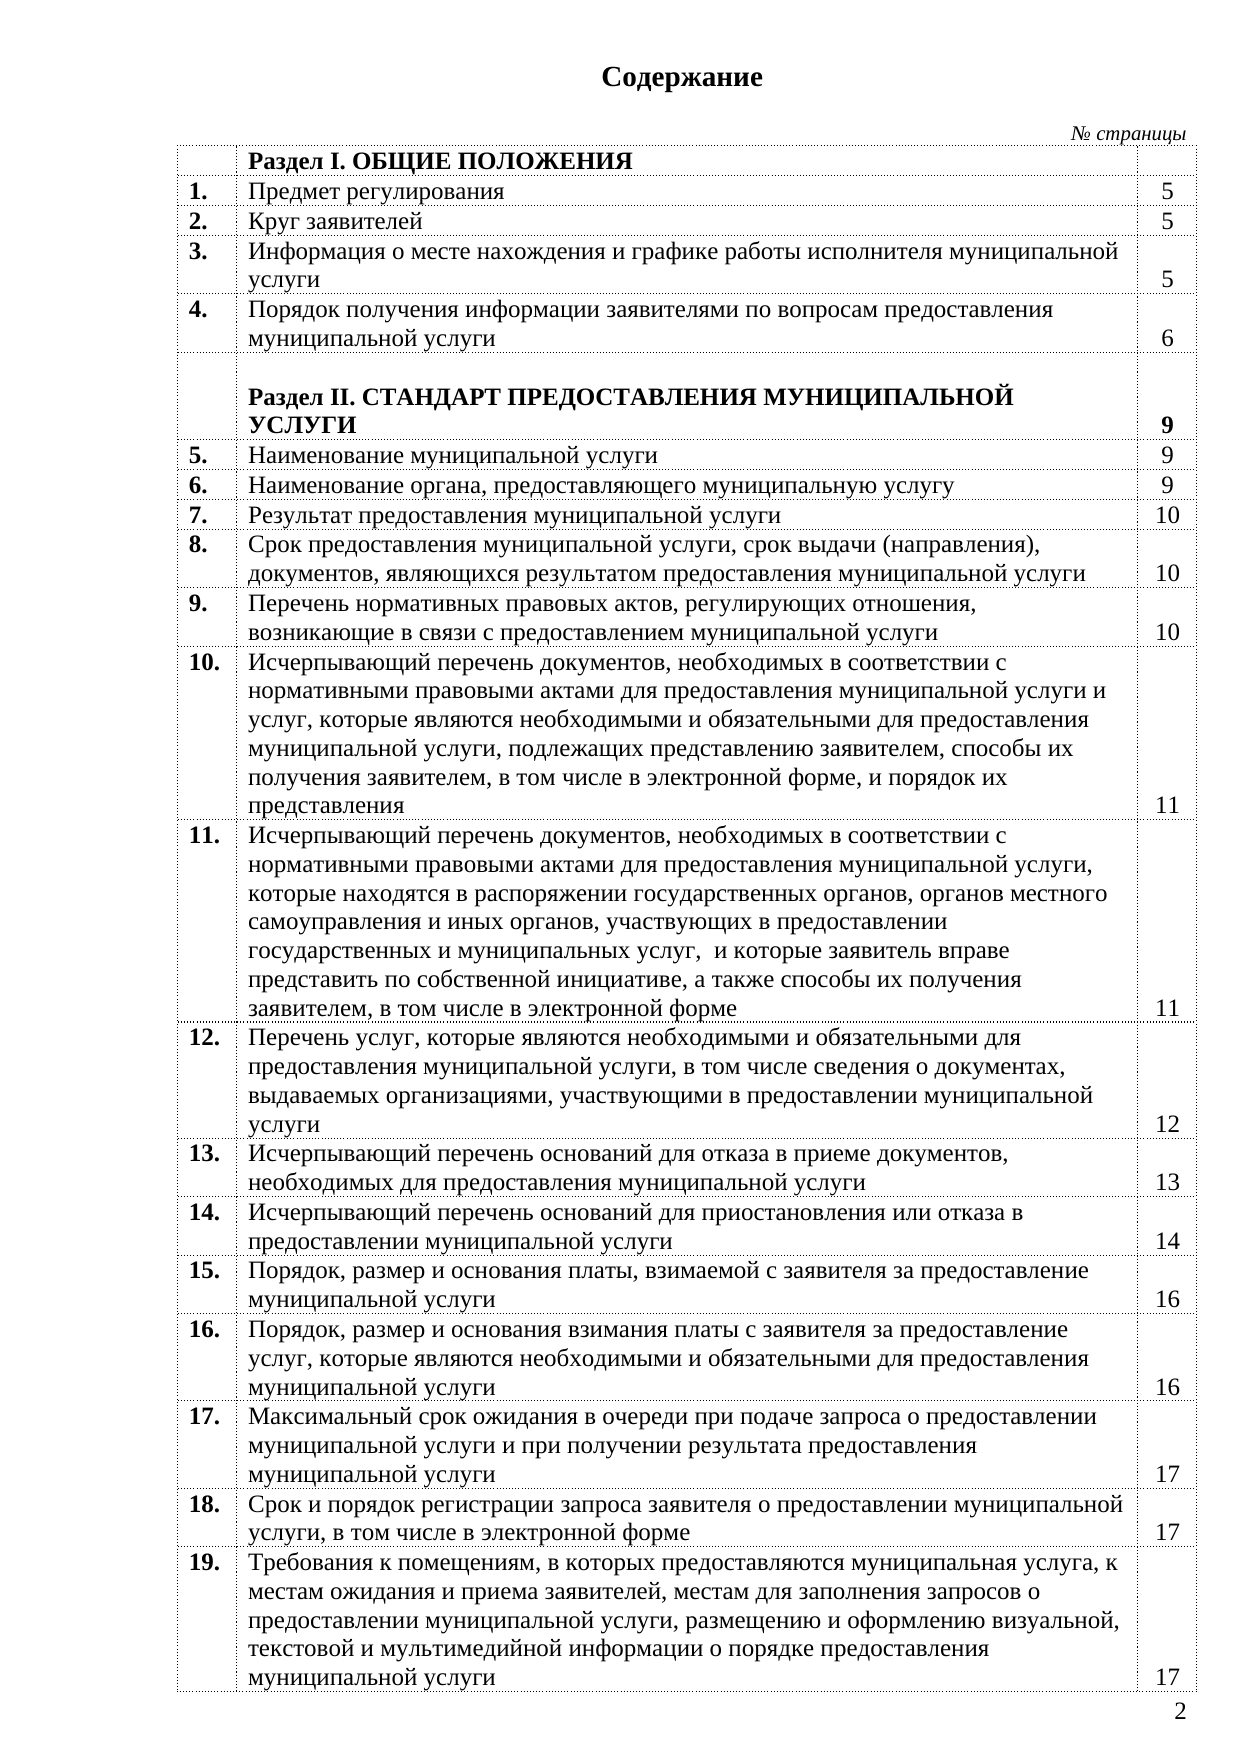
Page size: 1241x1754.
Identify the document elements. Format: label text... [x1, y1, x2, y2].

table_cell 14 [1138, 1196, 1197, 1254]
table_cell Исчерпывающий перечень документов, необходимых в соответствии с нормативными правовыми актами для предоставления муниципальной услуги, которые находятся в распоряжении государственных органов, органов местного самоуправления и иных органов, участвующих в предоставлении государственных и муниципальных услуг, и которые заявитель вправе представить по собственной инициативе, а также способы их получения заявителем, в том числе в электронной форме [237, 819, 1138, 1021]
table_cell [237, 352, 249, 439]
table_cell [177, 1138, 237, 1196]
table_cell [177, 1546, 237, 1691]
table_cell Срок и порядок регистрации запроса заявителя о предоставлении муниципальной услуги, в том числе в электронной форме [237, 1488, 1138, 1546]
table_cell [177, 1196, 237, 1254]
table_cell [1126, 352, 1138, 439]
table_cell Информация о месте нахождения и графике работы исполнителя муниципальной услуги [237, 235, 1138, 293]
table_cell 5 [1138, 235, 1197, 293]
table_cell Результат предоставления муниципальной услуги [237, 499, 1138, 528]
table_cell [177, 499, 237, 528]
table_cell [177, 175, 237, 205]
table_cell [177, 205, 190, 235]
table_cell 6 [1138, 293, 1197, 352]
table_cell [177, 352, 237, 439]
table_cell [177, 469, 237, 499]
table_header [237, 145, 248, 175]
table_header [177, 145, 223, 175]
table_cell 11 [1138, 819, 1197, 1021]
table_header [1138, 145, 1149, 175]
table_cell 13 [1138, 1138, 1197, 1196]
table_cell [225, 205, 237, 235]
table_cell [177, 1021, 237, 1137]
table_cell 11 [1138, 646, 1197, 819]
table_cell Перечень нормативных правовых актов, регулирующих отношения, возникающие в связи с предоставлением муниципальной услуги [237, 587, 1138, 646]
table_cell 9 [1138, 352, 1197, 439]
table_cell Требования к помещениям, в которых предоставляются муниципальная услуга, к местам ожидания и приема заявителей, местам для заполнения запросов о предоставлении муниципальной услуги, размещению и оформлению визуальной, текстовой и мультимедийной информации о порядке предоставления муниципальной услуги [237, 1546, 1138, 1691]
table_cell [177, 1313, 237, 1400]
table_cell Срок предоставления муниципальной услуги, срок выдачи (направления), документов, являющихся результатом предоставления муниципальной услуги [237, 529, 1138, 587]
table_cell 10 [1138, 529, 1197, 587]
table_cell 10 [1138, 587, 1197, 646]
table_cell 17 [1138, 1546, 1197, 1691]
table_cell Порядок получения информации заявителями по вопросам предоставления муниципальной услуги [237, 293, 1138, 352]
table_cell Порядок, размер и основания взимания платы с заявителя за предоставление услуг, которые являются необходимыми и обязательными для предоставления муниципальной услуги [237, 1313, 1138, 1400]
table_cell [177, 1400, 237, 1488]
table_cell [177, 1255, 237, 1313]
table_cell [177, 529, 237, 587]
table_cell 17 [1138, 1400, 1197, 1488]
table_cell [177, 587, 237, 646]
table_cell Наименование органа, предоставляющего муниципальную услугу [237, 469, 1138, 499]
table_cell Порядок, размер и основания платы, взимаемой с заявителя за предоставление муниципальной услуги [237, 1255, 1138, 1313]
table_cell [177, 1488, 237, 1546]
table_cell Исчерпывающий перечень оснований для отказа в приеме документов, необходимых для предоставления муниципальной услуги [237, 1138, 1138, 1196]
table_cell [177, 439, 237, 469]
table_cell Исчерпывающий перечень документов, необходимых в соответствии с нормативными правовыми актами для предоставления муниципальной услуги и услуг, которые являются необходимыми и обязательными для предоставления муниципальной услуги, подлежащих представлению заявителем, способы их получения заявителем, в том числе в электронной форме, и порядок их представления [237, 646, 1138, 819]
table_cell [177, 819, 237, 1021]
table_cell [177, 646, 237, 819]
table_header [1184, 145, 1197, 175]
table_cell 16 [1138, 1255, 1197, 1313]
table_cell 17 [1138, 1488, 1197, 1546]
text Содержание [177, 59, 1186, 93]
table_cell Исчерпывающий перечень оснований для приостановления или отказа в предоставлении муниципальной услуги [237, 1196, 1138, 1254]
table_header [228, 145, 237, 175]
table_cell [177, 235, 237, 293]
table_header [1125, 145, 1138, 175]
table_cell Наименование муниципальной услуги [237, 439, 1138, 469]
table_cell Предмет регулирования [237, 175, 1138, 205]
text № страницы [177, 121, 1186, 145]
table_cell Максимальный срок ожидания в очереди при подаче запроса о предоставлении муниципальной услуги и при получении результата предоставления муниципальной услуги [237, 1400, 1138, 1488]
table_cell 12 [1138, 1021, 1197, 1137]
table_cell Перечень услуг, которые являются необходимыми и обязательными для предоставления муниципальной услуги, в том числе сведения о документах, выдаваемых организациями, участвующими в предоставлении муниципальной услуги [237, 1021, 1138, 1137]
table_cell 16 [1138, 1313, 1197, 1400]
table_cell [177, 293, 237, 352]
